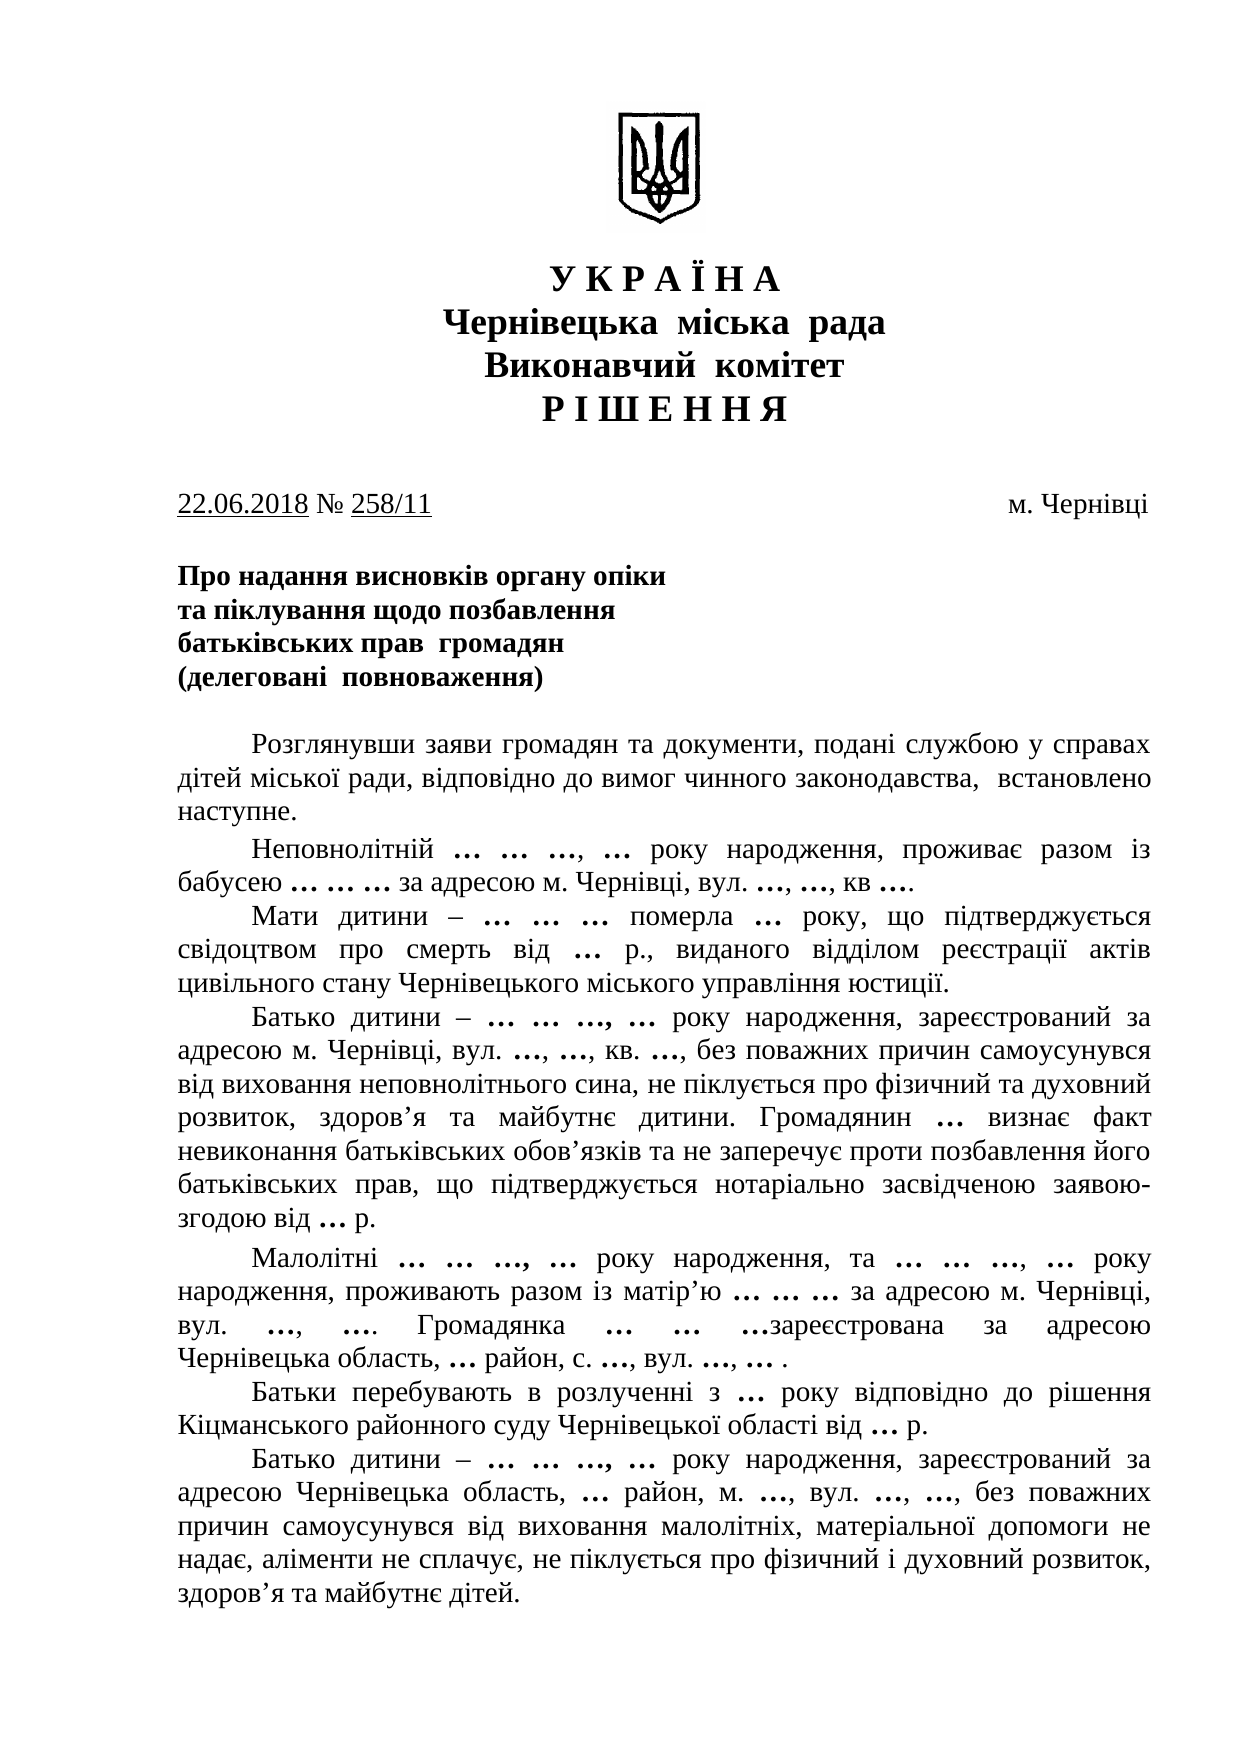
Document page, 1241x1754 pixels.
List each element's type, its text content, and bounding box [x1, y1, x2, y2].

text У К Р А Ї Н А [177, 257, 1152, 300]
text Батьки перебувають в розлученні з … року відповідно до рішення Кіцманського районного суду Чернівецької області від … р. [177, 1374, 1152, 1441]
subtitle Чернiвецька мiська рада [177, 300, 1152, 343]
subtitle Р І Ш Е Н Н Я [177, 386, 1152, 429]
text Розглянувши заяви громадян та документи, подані службою у справах дітей міської ради, відповідно до вимог чинного законодавства, встановлено наступне. [177, 726, 1152, 827]
subtitle Виконавчий комiтет [177, 343, 1152, 386]
text Неповнолітній … … …, … року народження, проживає разом із бабусею … … … за адресою м. Чернівці, вул. …, …, кв …. [177, 831, 1152, 898]
text Мати дитини – … … … померла … року, що підтверджується свідоцтвом про смерть від … р., виданого відділом реєстрації актів цивільного стану Чернівецького міського управління юстиції. [177, 898, 1152, 999]
text Батько дитини – … … …, … року народження, зареєстрований за адресою м. Чернівці, вул. …, …, кв. …, без поважних причин самоусунувся від виховання неповнолітнього сина, не піклується про фізичний та духовний розвиток, здоров’я та майбутнє дитини. Громадянин … визнає факт невиконання батьківських обов’язків та не заперечує проти позбавлення його батьківських прав, що підтверджується нотаріально засвідченою заявою-згодою від … р. [177, 999, 1152, 1233]
text Малолітні … … …, … року народження, та … … …, … року народження, проживають разом із матір’ю … … … за адресою м. Чернівці, вул. …, …. Громадянка … … …зареєстрована за адресою Чернівецька область, … район, с. …, вул. …, … . [177, 1240, 1152, 1374]
text 22.06.2018 № 258/11 м. Чернівці [177, 487, 1152, 520]
picture [606, 101, 706, 233]
text Батько дитини – … … …, … року народження, зареєстрований за адресою Чернівецька область, … район, м. …, вул. …, …, без поважних причин самоусунувся від виховання малолітніх, матеріальної допомоги не надає, аліменти не сплачує, не піклується про фізичний і духовний розвиток, здоров’я та майбутнє дітей. [177, 1441, 1152, 1609]
subtitle Про надання висновків органу опіки та піклування щодо позбавлення батьківських прав громадян (делеговані повноваження) [177, 558, 1152, 693]
